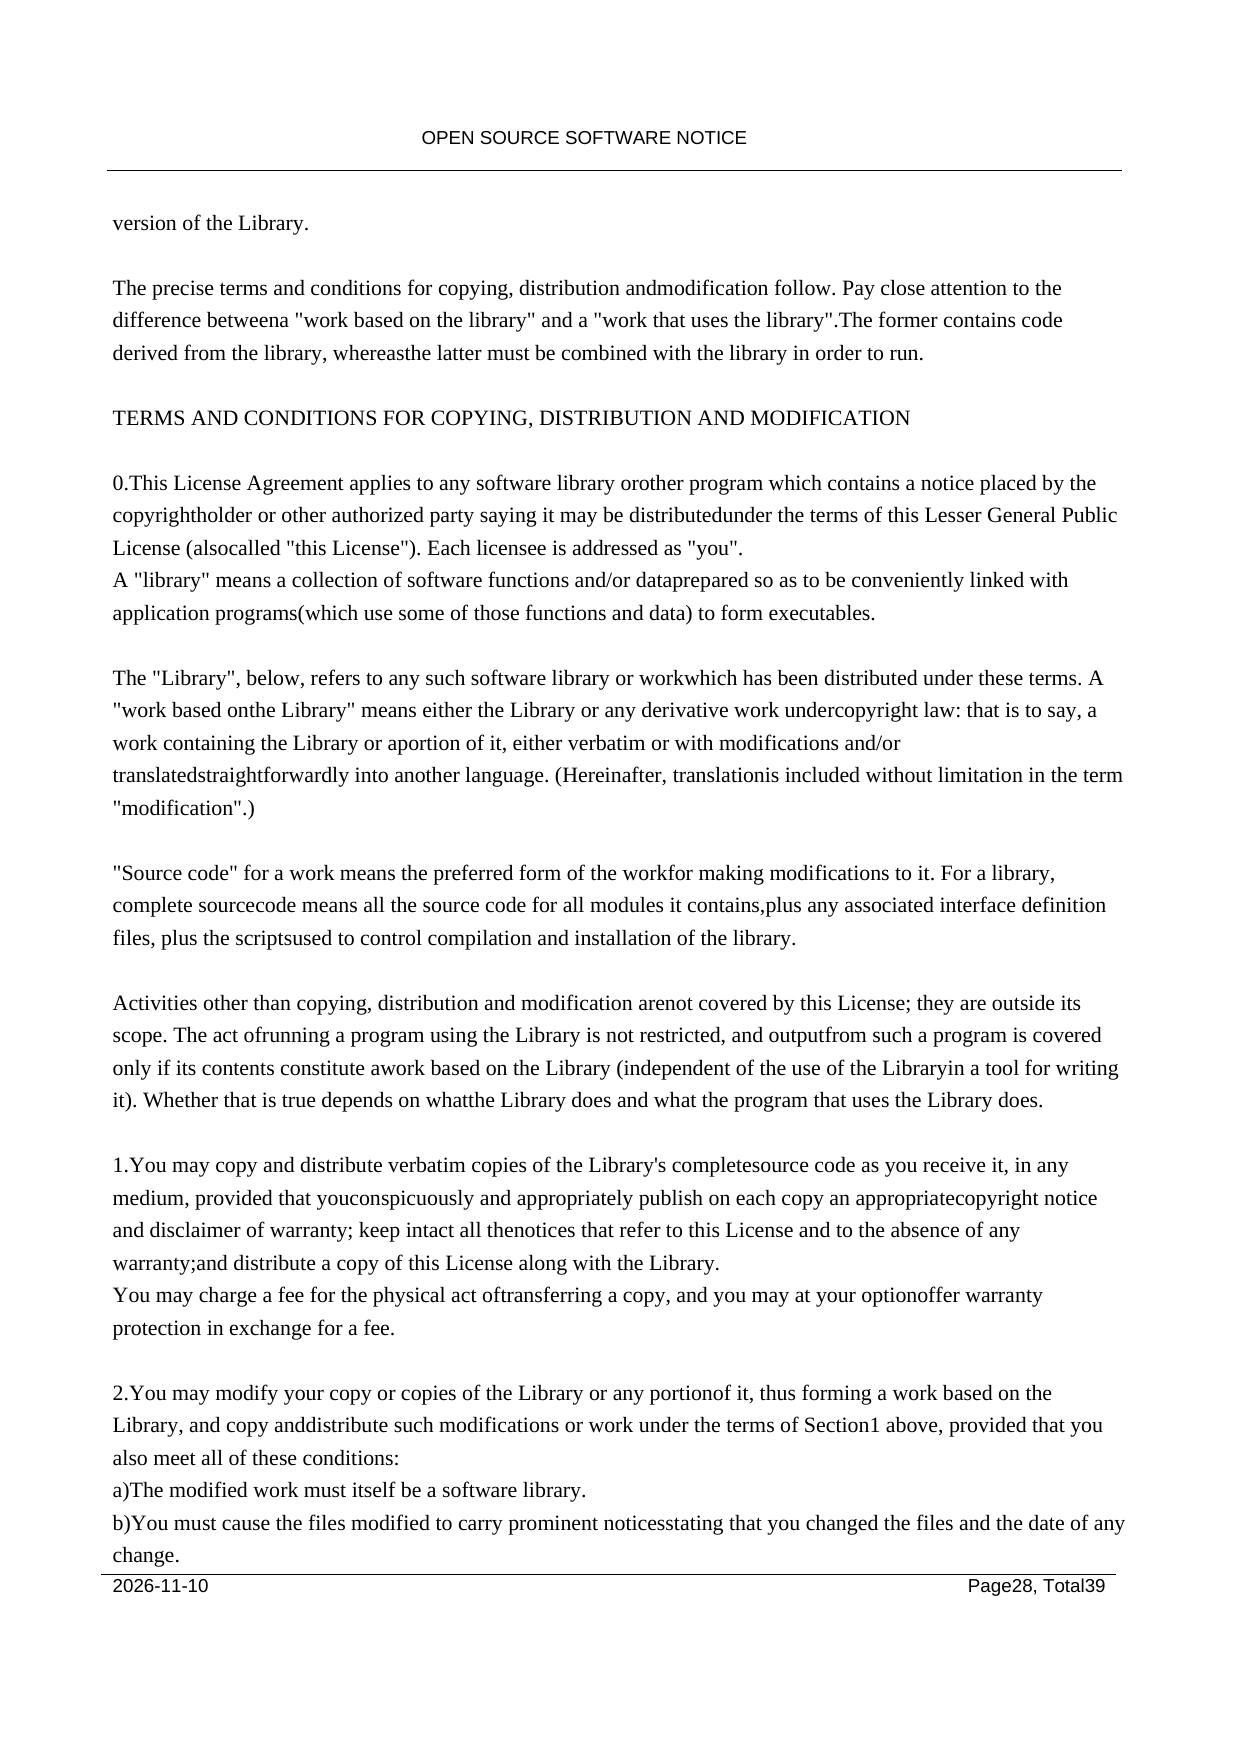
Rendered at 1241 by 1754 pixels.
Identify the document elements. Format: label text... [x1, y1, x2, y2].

text 0.This License Agreement applies to any software library orother program which contains a notice placed by the copyrightholder or other authorized party saying it may be distributedunder the terms of this Lesser General Public License (alsocalled "this License"). Each licensee is addressed as "you". [112, 466, 1128, 564]
text 1.You may copy and distribute verbatim copies of the Library's completesource code as you receive it, in any medium, provided that youconspicuously and appropriately publish on each copy an appropriatecopyright notice and disclaimer of warranty; keep intact all thenotices that refer to this License and to the absence of any warranty;and distribute a copy of this License along with the Library. [112, 1149, 1128, 1279]
text "Source code" for a work means the preferred form of the workfor making modifications to it. For a library, complete sourcecode means all the source code for all modules it contains,plus any associated interface definition files, plus the scriptsused to control compilation and installation of the library. [112, 856, 1128, 954]
text A "library" means a collection of software functions and/or dataprepared so as to be conveniently linked with application programs(which use some of those functions and data) to form executables. [112, 564, 1128, 629]
text The "Library", below, refers to any such software library or workwhich has been distributed under these terms. A "work based onthe Library" means either the Library or any derivative work undercopyright law: that is to say, a work containing the Library or aportion of it, either verbatim or with modifications and/or translatedstraightforwardly into another language. (Hereinafter, translationis included without limitation in the term "modification".) [112, 661, 1128, 824]
text You may charge a fee for the physical act oftransferring a copy, and you may at your optionoffer warranty protection in exchange for a fee. [112, 1279, 1128, 1344]
text Activities other than copying, distribution and modification arenot covered by this License; they are outside its scope. The act ofrunning a program using the Library is not restricted, and outputfrom such a program is covered only if its contents constitute awork based on the Library (independent of the use of the Libraryin a tool for writing it). Whether that is true depends on whatthe Library does and what the program that uses the Library does. [112, 986, 1128, 1116]
text b)You must cause the files modified to carry prominent noticesstating that you changed the files and the date of any change. [112, 1506, 1128, 1571]
text TERMS AND CONDITIONS FOR COPYING, DISTRIBUTION AND MODIFICATION [112, 401, 1128, 434]
text The precise terms and conditions for copying, distribution andmodification follow. Pay close attention to the difference betweena "work based on the library" and a "work that uses the library".The former contains code derived from the library, whereasthe latter must be combined with the library in order to run. [112, 271, 1128, 369]
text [112, 206, 1128, 239]
text 2.You may modify your copy or copies of the Library or any portionof it, thus forming a work based on the Library, and copy anddistribute such modifications or work under the terms of Section1 above, provided that you also meet all of these conditions: [112, 1376, 1128, 1474]
text a)The modified work must itself be a software library. [112, 1474, 1128, 1506]
